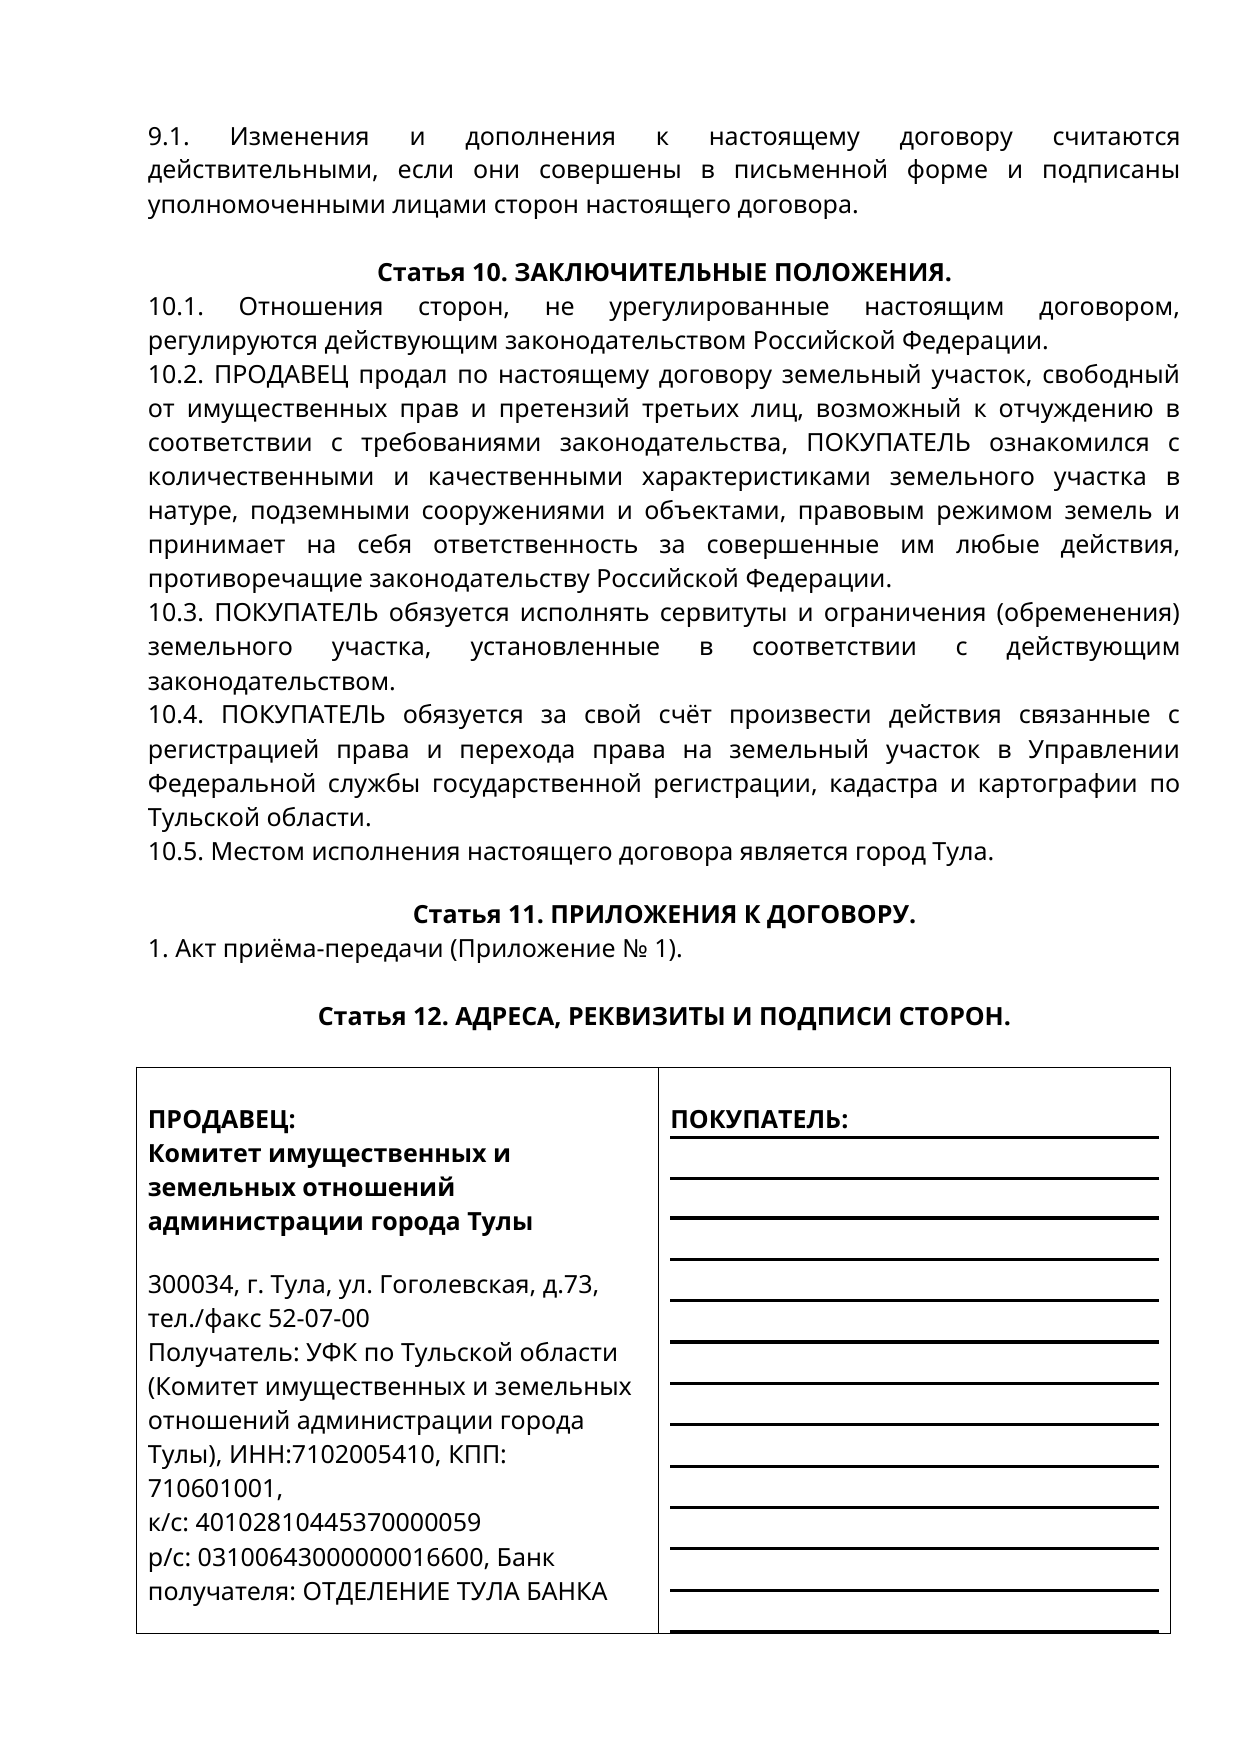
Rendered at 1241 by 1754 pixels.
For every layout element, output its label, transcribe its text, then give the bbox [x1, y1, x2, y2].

text 10.2. ПРОДАВЕЦ продал по настоящему договору земельный участок, свободный от имущественных прав и претензий третьих лиц, возможный к отчуждению в соответствии с требованиями законодательства, ПОКУПАТЕЛЬ ознакомился с количественными и качественными характеристиками земельного участка в натуре, подземными сооружениями и объектами, правовым режимом земель и принимает на себя ответственность за совершенные им любые действия, противоречащие законодательству Российской Федерации. [148, 357, 1181, 595]
text 10.1. Отношения сторон, не урегулированные настоящим договором, регулируются действующим законодательством Российской Федерации. [148, 288, 1181, 357]
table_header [137, 1068, 658, 1633]
text 1. Акт приёма-передачи (Приложение № 1). [148, 930, 1181, 964]
text 10.3. ПОКУПАТЕЛЬ обязуется исполнять сервитуты и ограничения (обременения) земельного участка, установленные в соответствии с действующим законодательством. [148, 595, 1181, 697]
text 9.1. Изменения и дополнения к настоящему договору считаются действительными, если они совершены в письменной форме и подписаны уполномоченными лицами сторон настоящего договора. [148, 118, 1181, 220]
text 10.4. ПОКУПАТЕЛЬ обязуется за свой счёт произвести действия связанные с регистрацией права и перехода права на земельный участок в Управлении Федеральной службы государственной регистрации, кадастра и картографии по Тульской области. [148, 697, 1181, 833]
text Статья 12. АДРЕСА, РЕКВИЗИТЫ И ПОДПИСИ СТОРОН. [148, 998, 1181, 1032]
text 10.5. Местом исполнения настоящего договора является город Тула. [148, 833, 1181, 867]
table_header ПОКУПАТЕЛЬ: [659, 1068, 1170, 1633]
text Статья 11. ПРИЛОЖЕНИЯ К ДОГОВОРУ. [148, 896, 1181, 930]
text Статья 10. ЗАКЛЮЧИТЕЛЬНЫЕ ПОЛОЖЕНИЯ. [148, 254, 1181, 288]
